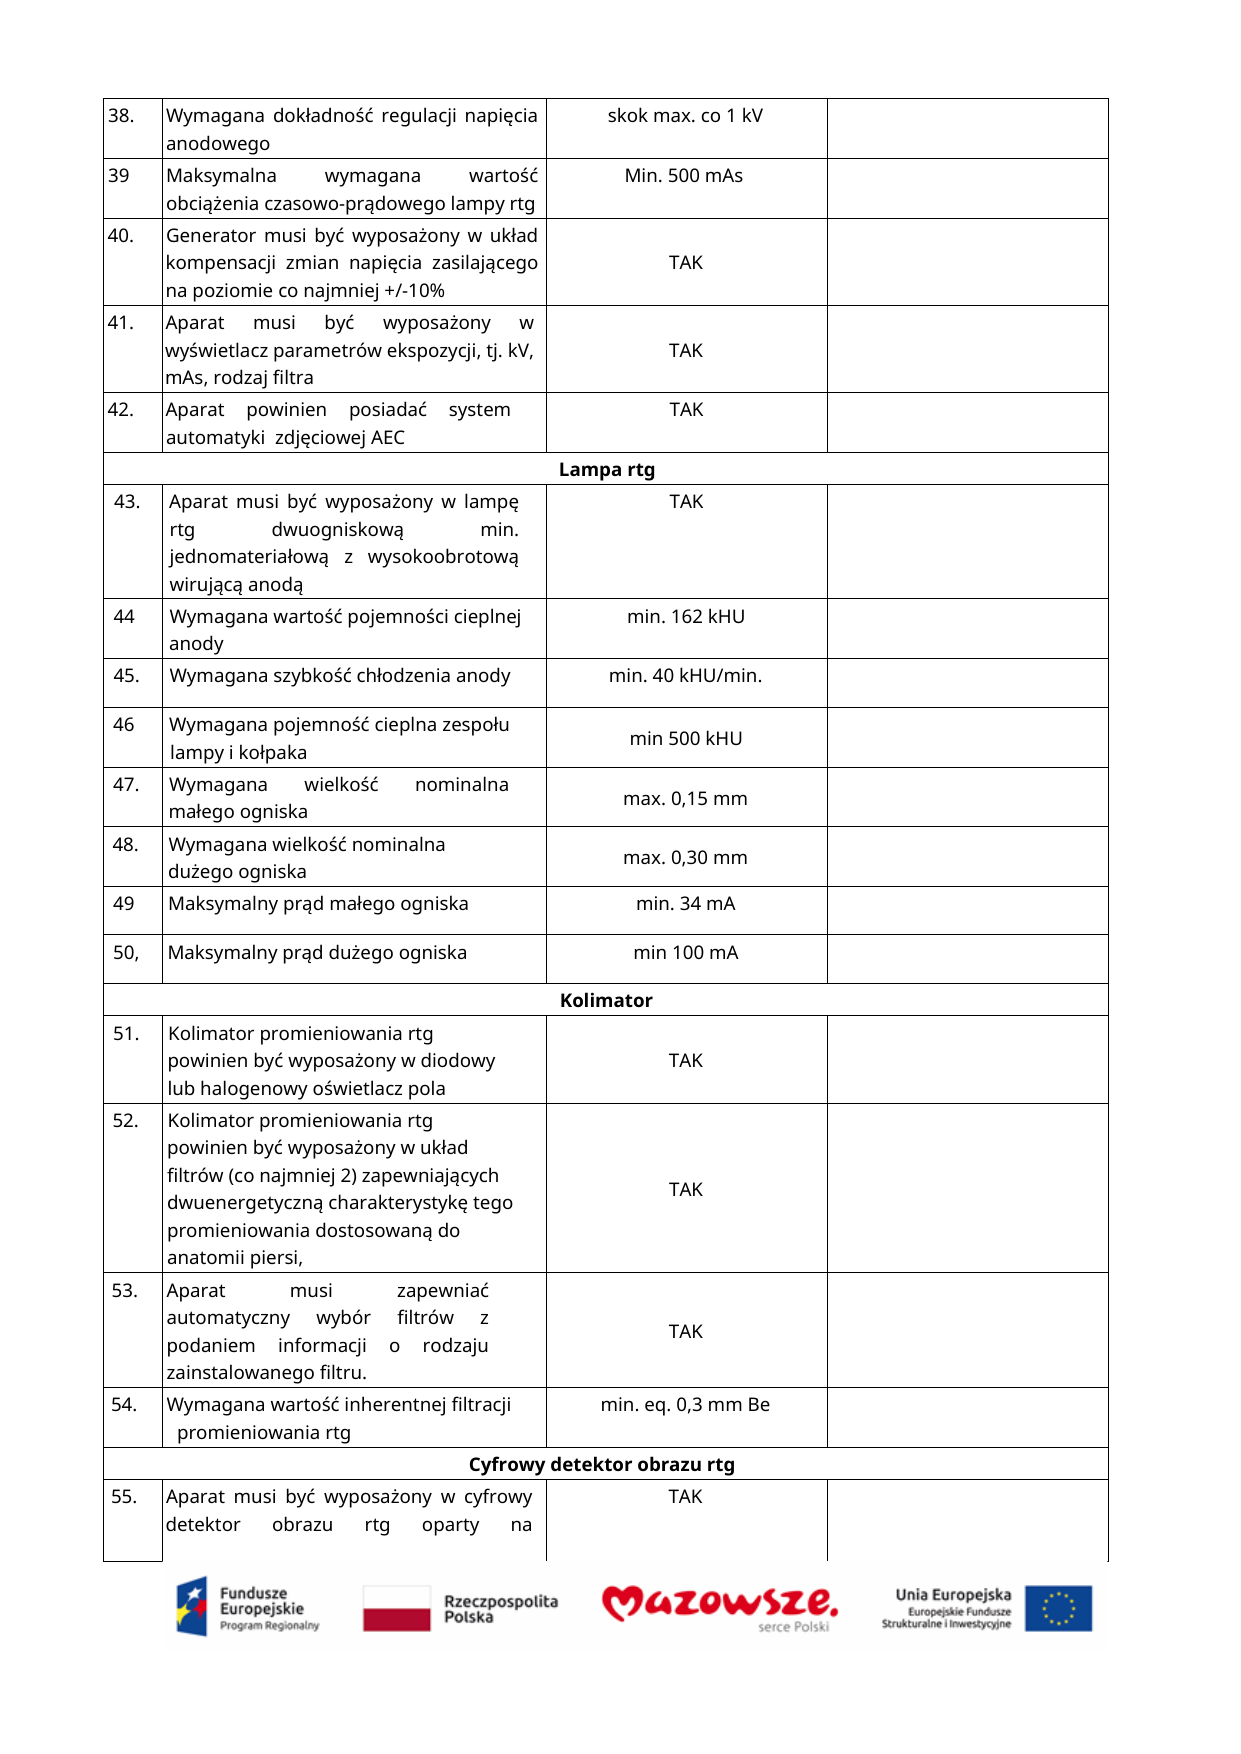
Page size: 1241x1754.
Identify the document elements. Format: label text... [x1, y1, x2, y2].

table_cell Aparat powinien posiadać system automatyki zdjęciowej AEC [163, 393, 546, 451]
table_cell 46 [104, 708, 162, 766]
table_cell Aparat musi być wyposażony w lampę rtg dwuogniskową min. jednomateriałową z wysokoobrotową wirującą anodą [163, 485, 546, 598]
table_cell Wymagana wielkość nominalna małego ogniska [163, 768, 546, 826]
table_cell Kolimator promieniowania rtg powinien być wyposażony w diodowy lub halogenowy oświetlacz pola [163, 1016, 546, 1102]
table_cell Wymagana wielkość nominalna dużego ogniska [163, 827, 546, 886]
table_cell [828, 1104, 1108, 1272]
table_cell Maksymalny prąd dużego ogniska [163, 935, 546, 983]
picture [162, 1561, 1108, 1652]
table_cell TAK [547, 219, 827, 304]
table_cell Kolimator promieniowania rtg powinien być wyposażony w układ filtrów (co najmniej 2) zapewniających dwuenergetyczną charakterystykę tego promieniowania dostosowaną do anatomii piersi, [163, 1104, 546, 1272]
table_cell Cyfrowy detektor obrazu rtg [104, 1448, 1108, 1479]
table_cell 50, [104, 935, 162, 983]
table_cell TAK [547, 1273, 827, 1387]
table_cell min. eq. 0,3 mm Be [547, 1388, 827, 1446]
table_cell [828, 219, 1108, 304]
table_cell 41. [104, 306, 162, 392]
table_cell Min. 500 mAs [547, 159, 827, 217]
table_cell min 500 kHU [547, 708, 827, 766]
table_cell Wymagana szybkość chłodzenia anody [163, 659, 546, 707]
table_cell TAK [547, 1480, 827, 1561]
table_cell [828, 768, 1108, 826]
table_cell 40. [104, 219, 162, 304]
table_cell 44 [104, 599, 162, 658]
table_cell 47. [104, 768, 162, 826]
table_cell [828, 827, 1108, 886]
table_cell Aparat musi zapewniać automatyczny wybór filtrów z podaniem informacji o rodzaju zainstalowanego filtru. [163, 1273, 546, 1387]
table_cell skok max. co 1 kV [547, 99, 827, 158]
table_cell 48. [104, 827, 162, 886]
table_cell Wymagana wartość pojemności cieplnej anody [163, 599, 546, 658]
table_cell 45. [104, 659, 162, 707]
table_cell [828, 159, 1108, 217]
table_cell [828, 887, 1108, 934]
table_cell 53. [104, 1273, 162, 1387]
table_cell max. 0,30 mm [547, 827, 827, 886]
table_cell [828, 1388, 1108, 1446]
table_cell 54. [104, 1388, 162, 1446]
table_cell 39 [104, 159, 162, 217]
table_cell 55. [104, 1480, 162, 1561]
table_cell TAK [547, 393, 827, 451]
table_cell [828, 935, 1108, 983]
table_cell min 100 mA [547, 935, 827, 983]
table_cell [828, 659, 1108, 707]
table_cell [828, 1480, 1108, 1561]
table_cell [828, 99, 1108, 158]
table_cell [828, 393, 1108, 451]
table_cell TAK [547, 1104, 827, 1272]
table_cell Wymagana wartość inherentnej filtracji promieniowania rtg [163, 1388, 546, 1446]
table_cell max. 0,15 mm [547, 768, 827, 826]
table_cell Lampa rtg [104, 453, 1108, 484]
table_cell 38. [104, 99, 162, 158]
table_cell Maksymalny prąd małego ogniska [163, 887, 546, 934]
table_cell Wymagana pojemność cieplna zespołu lampy i kołpaka [163, 708, 546, 766]
table_cell Generator musi być wyposażony w układ kompensacji zmian napięcia zasilającego na poziomie co najmniej +/-10% [163, 219, 546, 304]
table_cell 43. [104, 485, 162, 598]
table_cell TAK [547, 485, 827, 598]
table_cell TAK [547, 1016, 827, 1102]
table_cell 52. [104, 1104, 162, 1272]
table_cell Kolimator [104, 984, 1108, 1015]
table_cell Maksymalna wymagana wartość obciążenia czasowo-prądowego lampy rtg [163, 159, 546, 217]
table_cell [828, 306, 1108, 392]
table_cell min. 34 mA [547, 887, 827, 934]
table_cell [828, 708, 1108, 766]
table_cell min. 40 kHU/min. [547, 659, 827, 707]
table_cell 42. [104, 393, 162, 451]
table_cell Aparat musi być wyposażony w wyświetlacz parametrów ekspozycji, tj. kV, mAs, rodzaj filtra [163, 306, 546, 392]
table_cell [828, 1016, 1108, 1102]
table_cell Wymagana dokładność regulacji napięcia anodowego [163, 99, 546, 158]
table_cell [828, 485, 1108, 598]
table_cell 49 [104, 887, 162, 934]
table_cell [828, 1273, 1108, 1387]
table_cell min. 162 kHU [547, 599, 827, 658]
table_cell TAK [547, 306, 827, 392]
table_cell [828, 599, 1108, 658]
table_cell 51. [104, 1016, 162, 1102]
